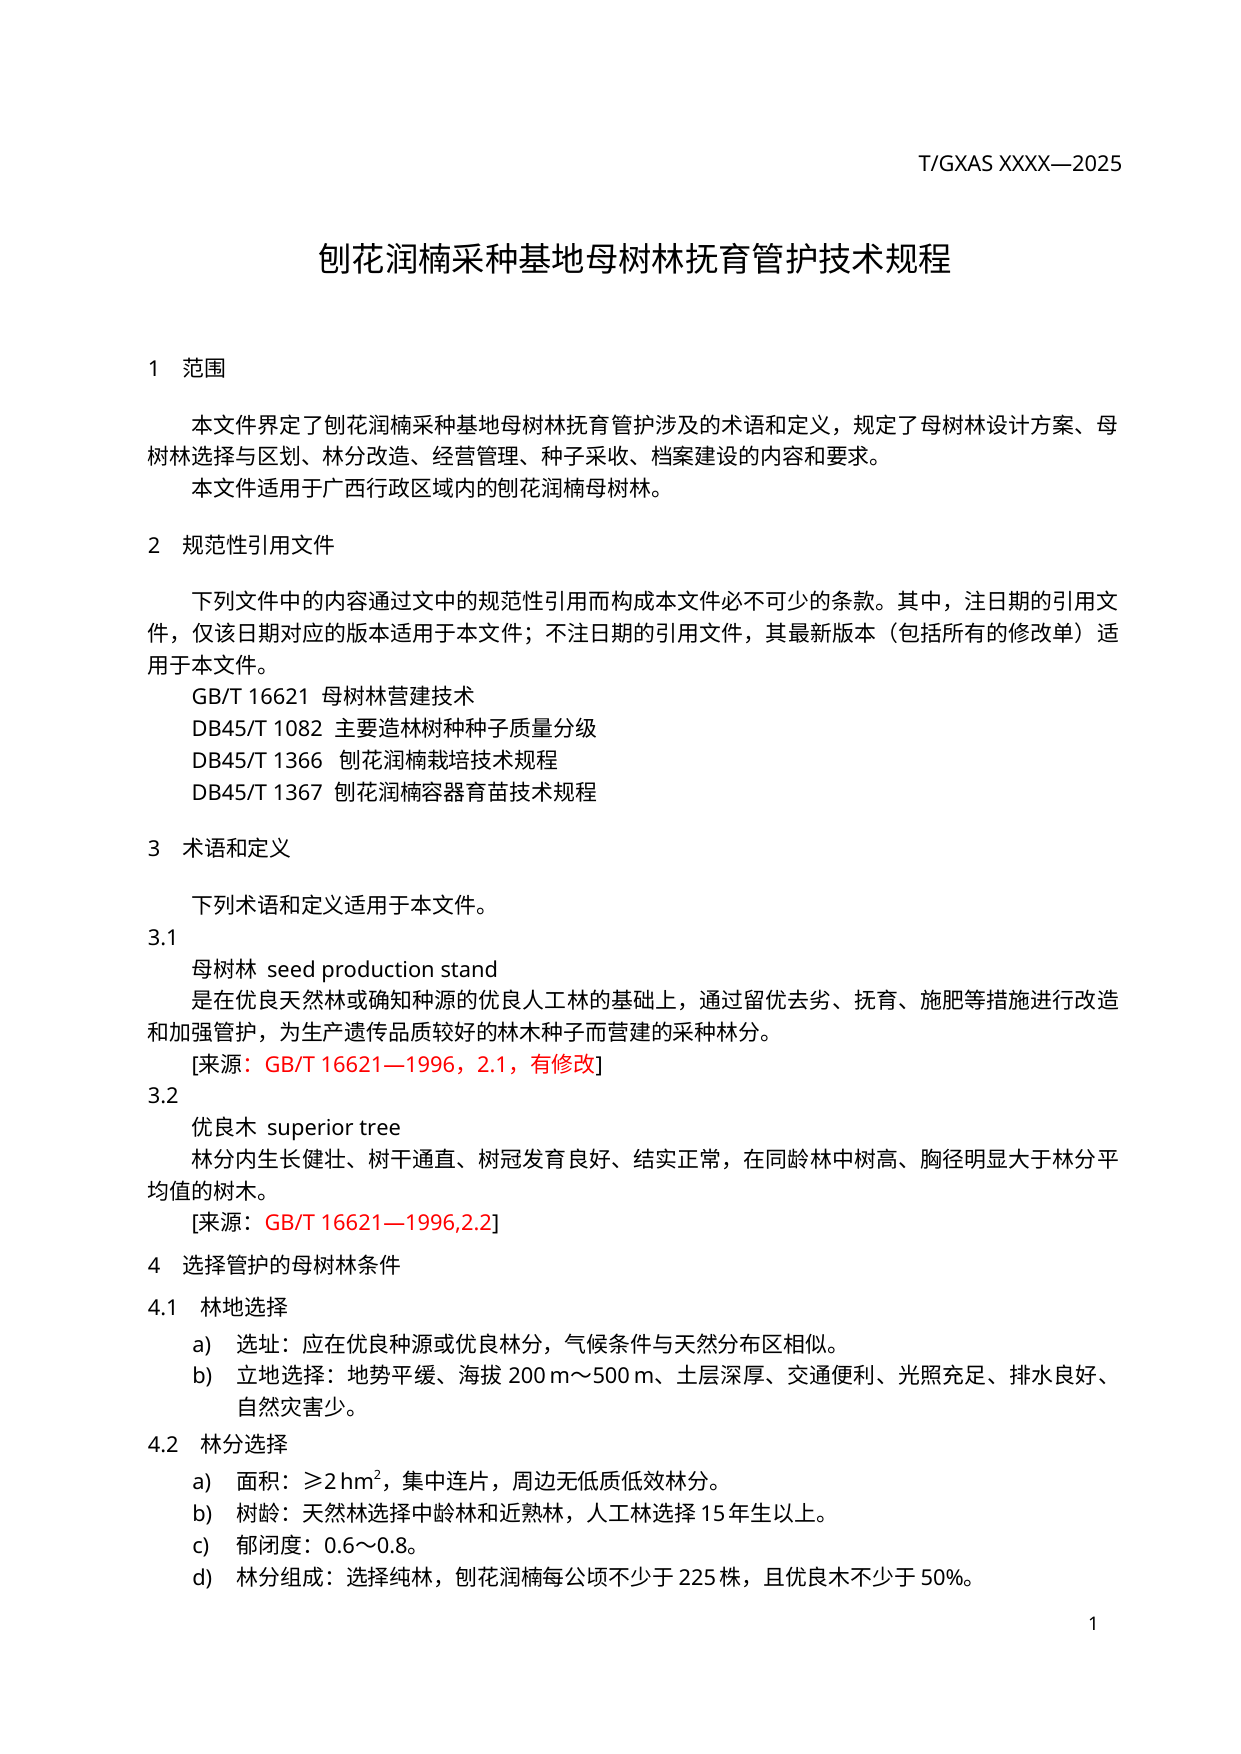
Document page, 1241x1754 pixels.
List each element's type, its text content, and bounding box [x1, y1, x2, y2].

text [来源：GB/T 16621—1996,2.2] [148, 1205, 1122, 1237]
text 规范性引用文件 [148, 528, 1122, 559]
text [来源：GB/T 16621—1996，2.1，有修改] [148, 1047, 1122, 1078]
list 树龄：天然林选择中龄林和近熟林，人工林选择15 年生以上。 [192, 1496, 1122, 1528]
text 选址：应在优良种源或优良林分，气候条件与天然分布区相似。 [192, 1327, 1122, 1358]
text 范围 [148, 351, 1122, 383]
text DB45/T 1367 刨花润楠容器育苗技术规程 [148, 775, 1122, 806]
text 是在优良天然林或确知种源的优良人工林的基础上，通过留优去劣、抚育、施肥等措施进行改造和加强管护，为生产遗传品质较好的林木种子而营建的采种林分。 [148, 983, 1122, 1047]
text 本文件适用于广西行政区域内的刨花润楠母树林。 [148, 471, 1122, 503]
text 林分内生长健壮、树干通直、树冠发育良好、结实正常，在同龄林中树高、胸径明显大于林分平均值的树木。 [148, 1142, 1122, 1205]
text 术语和定义 [148, 831, 1122, 863]
text DB45/T 1366 刨花润楠栽培技术规程 [148, 743, 1122, 775]
text 本文件界定了刨花润楠采种基地母树林抚育管护涉及的术语和定义，规定了母树林设计方案、母树林选择与区划、林分改造、经营管理、种子采收、档案建设的内容和要求。 [148, 408, 1122, 471]
text 林地选择 [148, 1290, 1122, 1322]
text 母树林 seed production stand [148, 920, 1122, 983]
list 郁闭度：0.6～0.8。 [192, 1528, 1122, 1559]
text GB/T 16621 母树林营建技术 [148, 679, 1122, 711]
text 优良木 superior tree [148, 1078, 1122, 1142]
text DB45/T 1082 主要造林树种种子质量分级 [148, 711, 1122, 743]
text 选择管护的母树林条件 [148, 1248, 1122, 1279]
text 林分选择 [148, 1427, 1122, 1459]
list 林分组成：选择纯林，刨花润楠每公顷不少于225 株，且优良木不少于50%。 [192, 1559, 1122, 1591]
text 立地选择：地势平缓、海拔200 m～500 m、土层深厚、交通便利、光照充足、排水良好、自然灾害少。 [192, 1358, 1122, 1422]
list 面积：≥2 hm2，集中连片，周边无低质低效林分。 [192, 1464, 1122, 1496]
